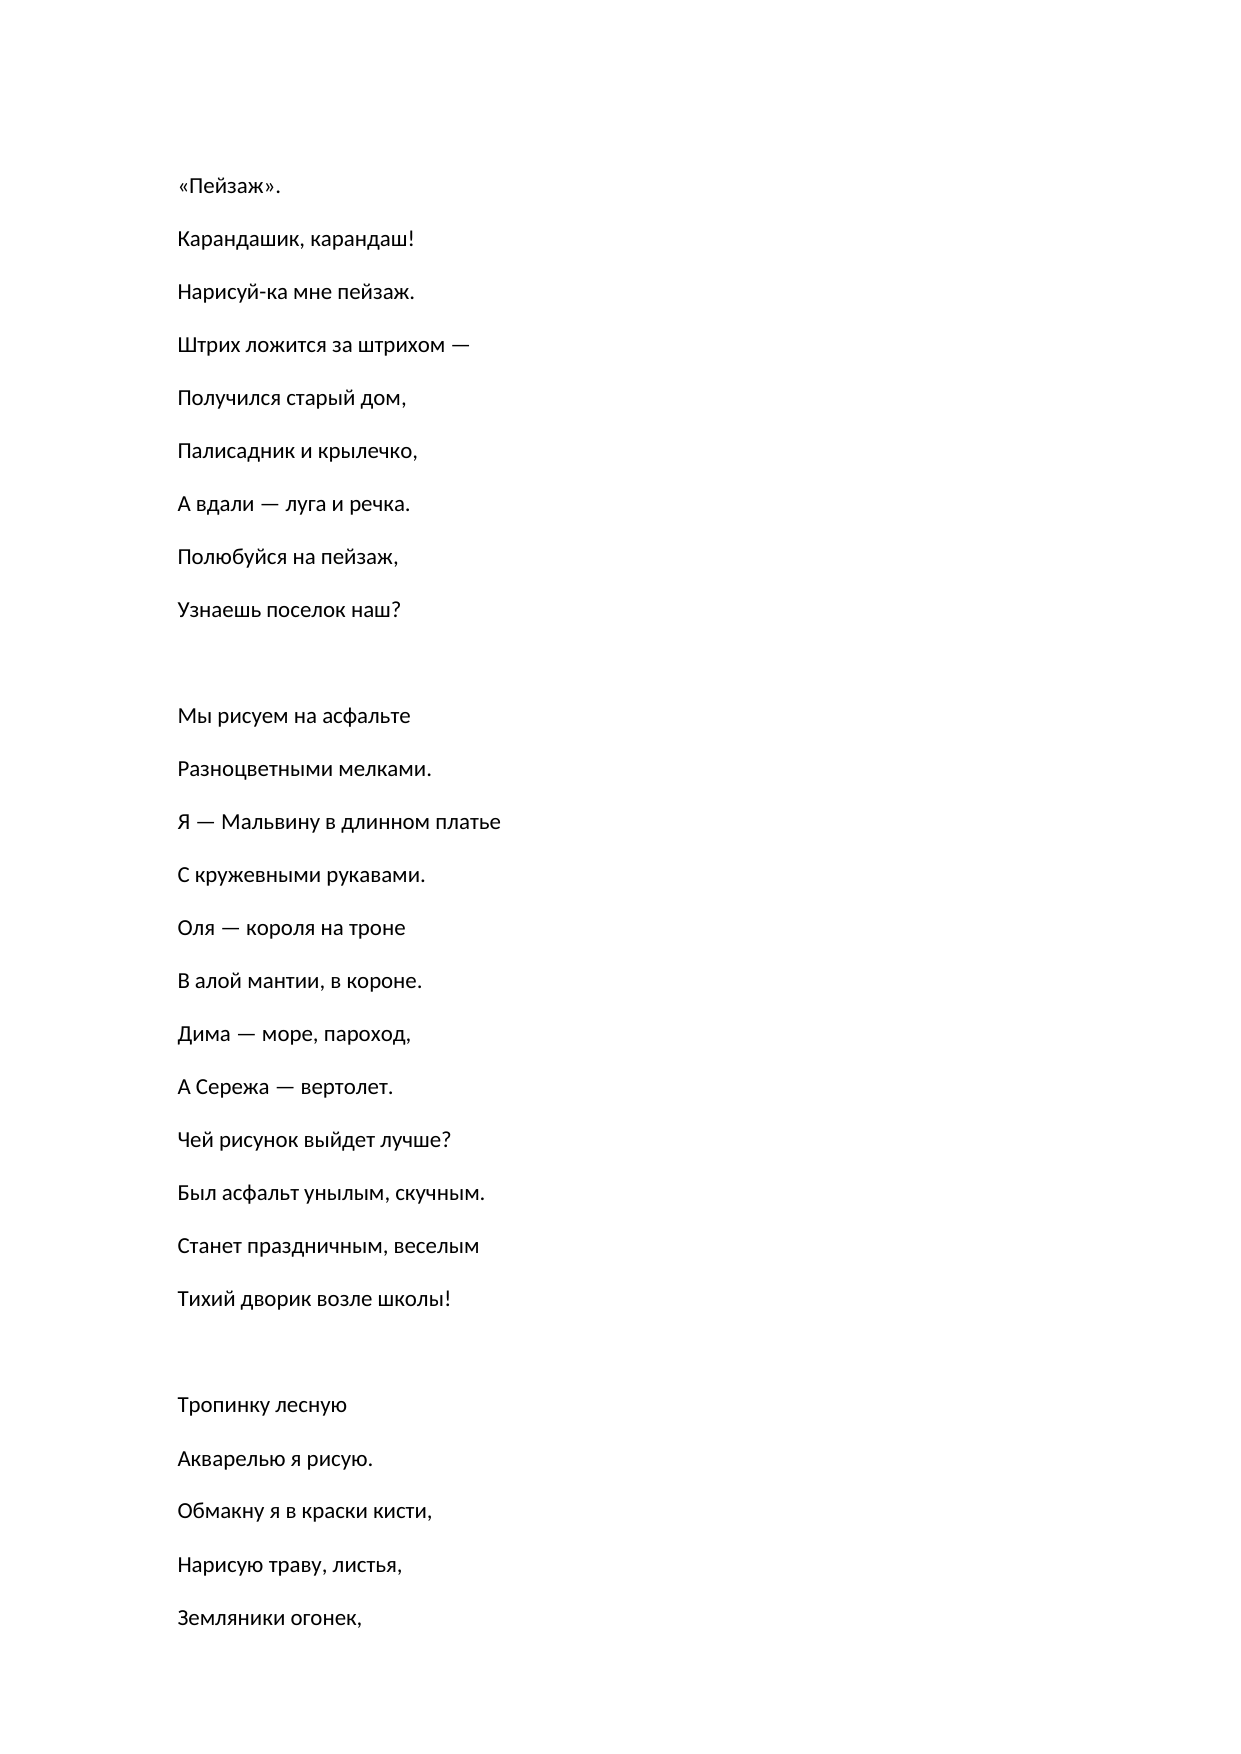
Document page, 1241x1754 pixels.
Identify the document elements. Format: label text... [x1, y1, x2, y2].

text «Пейзаж». [177, 171, 1152, 199]
text Карандашик, карандаш! [177, 224, 1152, 252]
text Палисадник и крылечко, [177, 436, 1152, 464]
text Земляники огонек, [177, 1603, 1152, 1631]
text Станет праздничным, веселым [177, 1232, 1152, 1259]
text Полюбуйся на пейзаж, [177, 542, 1152, 570]
text Разноцветными мелками. [177, 754, 1152, 782]
text Дима — море, пароход, [177, 1019, 1152, 1047]
text Тропинку лесную [177, 1391, 1152, 1419]
text Нарисуй-ка мне пейзаж. [177, 277, 1152, 305]
text В алой мантии, в короне. [177, 966, 1152, 994]
text Акварелью я рисую. [177, 1444, 1152, 1472]
text Был асфальт унылым, скучным. [177, 1178, 1152, 1207]
text Мы рисуем на асфальте [177, 701, 1152, 729]
text Оля — короля на троне [177, 913, 1152, 941]
text Тихий дворик возле школы! [177, 1284, 1152, 1313]
text Получился старый дом, [177, 383, 1152, 411]
text А вдали — луга и речка. [177, 489, 1152, 517]
text А Сережа — вертолет. [177, 1072, 1152, 1101]
text Я — Мальвину в длинном платье [177, 807, 1152, 835]
text Нарисую траву, листья, [177, 1550, 1152, 1578]
text Обмакну я в краски кисти, [177, 1497, 1152, 1525]
text Штрих ложится за штрихом — [177, 330, 1152, 358]
text Чей рисунок выйдет лучше? [177, 1126, 1152, 1153]
text С кружевными рукавами. [177, 860, 1152, 888]
text Узнаешь поселок наш? [177, 595, 1152, 623]
